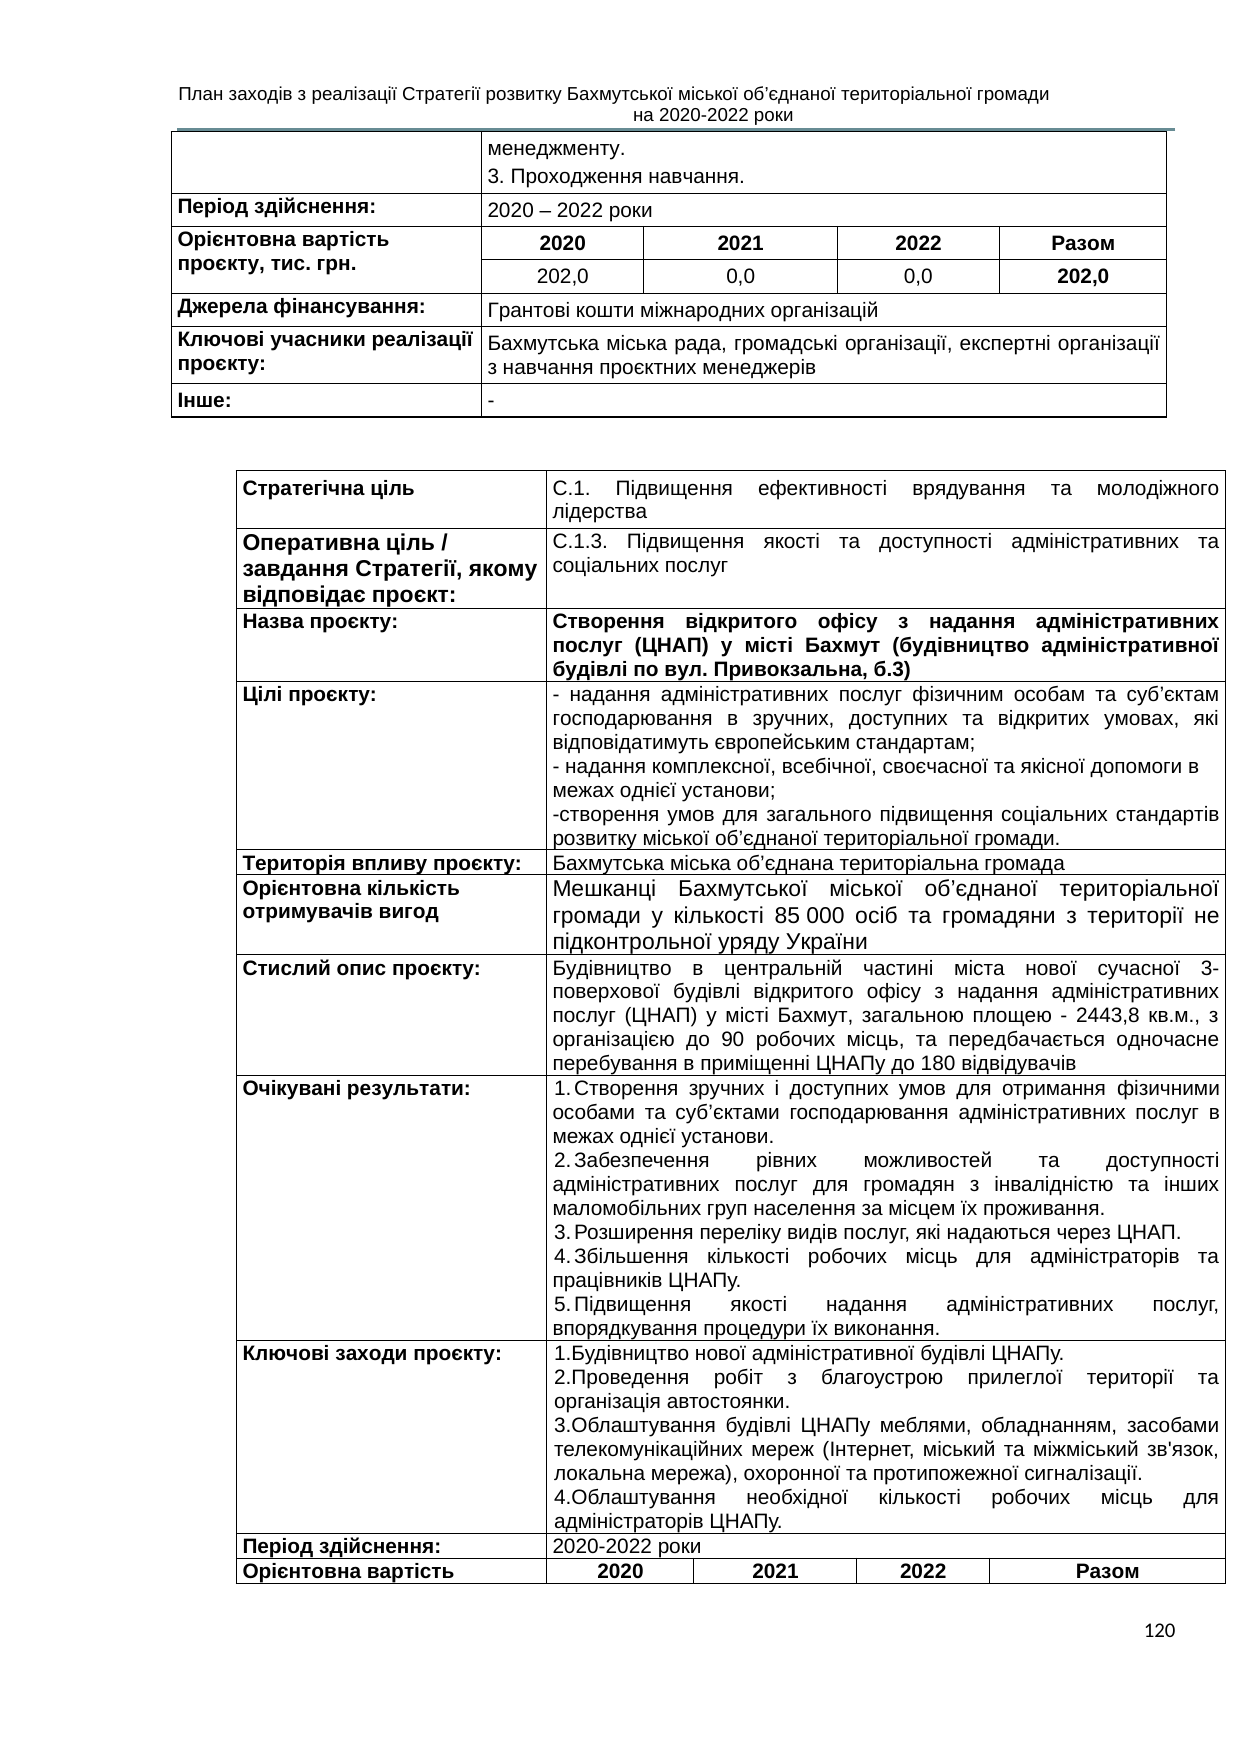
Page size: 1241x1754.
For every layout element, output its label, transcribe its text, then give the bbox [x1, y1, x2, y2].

table_cell 202,0 [1000, 260, 1166, 292]
table_cell С.1.3. Підвищення якості та доступності адміністративних та соціальних послуг [547, 529, 1225, 608]
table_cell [237, 1559, 546, 1582]
table_cell 2022 [857, 1559, 989, 1582]
table_cell Бахмутська міська об’єднана територіальна громада [547, 850, 1225, 874]
table_cell Період здійснення: [172, 194, 481, 226]
table_cell Разом [1000, 227, 1166, 259]
table_cell 1.Будівництво нової адміністративної будівлі ЦНАПу. 2.Проведення робіт з благоустрою прилеглої території та організація автостоянки. 3.Облаштування будівлі ЦНАПу меблями, обладнанням, засобами телекомунікаційних мереж (Інтернет, міський та міжміський зв'язок, локальна мережа), охоронної та протипожежної сигналізації. 4.Облаштування необхідної кількості робочих місць для адміністраторів ЦНАПу. [547, 1341, 1225, 1532]
table_cell 2020-2022 роки [547, 1534, 1225, 1557]
table_cell 2020 [547, 1559, 693, 1582]
table_cell Джерела фінансування: [172, 294, 481, 326]
table_cell Ключові учасники реалізації проєкту: [172, 327, 481, 383]
table_cell - [482, 384, 1166, 416]
table_cell Територія впливу проєкту: [237, 850, 546, 874]
table_cell Бахмутська міська рада, громадські організації, експертні організації з навчання проєктних менеджерів [482, 327, 1166, 383]
table_cell Інше: [172, 384, 481, 416]
table_cell 0,0 [838, 260, 999, 292]
table_cell Ключові заходи проєкту: [237, 1341, 546, 1532]
table_header С.1. Підвищення ефективності врядування та молодіжного лідерства [547, 471, 1225, 527]
table_cell Назва проєкту: [237, 609, 546, 681]
table_cell Грантові кошти міжнародних організацій [482, 294, 1166, 326]
table_cell 0,0 [644, 260, 837, 292]
table_cell Орієнтовна вартість проєкту, тис. грн. [172, 227, 481, 292]
table_cell Очікувані результати: [237, 1076, 546, 1340]
table_cell Створення відкритого офісу з надання адміністративних послуг (ЦНАП) у місті Бахмут (будівництво адміністративної будівлі по вул. Привокзальна, б.3) [547, 609, 1225, 681]
table_cell Разом [990, 1559, 1225, 1582]
table_cell Орієнтовна кількість отримувачів вигод [237, 875, 546, 954]
table_cell 2021 [644, 227, 837, 259]
table_cell Оперативна ціль / завдання Стратегії, якому відповідає проєкт: [237, 529, 546, 608]
table_cell 2020 [482, 227, 643, 259]
table_header Стратегічна ціль [237, 471, 546, 527]
table_cell 2021 [694, 1559, 856, 1582]
table_cell - надання адміністративних послуг фізичним особам та суб’єктам господарювання в зручних, доступних та відкритих умовах, які відповідатимуть європейським стандартам; - надання комплексної, всебічної, своєчасної та якісної допомоги в межах однієї установи; -створення умов для загального підвищення соціальних стандартів розвитку міської об’єднаної територіальної громади. [547, 682, 1225, 849]
table_cell 2022 [838, 227, 999, 259]
table_cell Будівництво в центральній частині міста нової сучасної 3-поверхової будівлі відкритого офісу з надання адміністративних послуг (ЦНАП) у місті Бахмут, загальною площею - 2443,8 кв.м., з організацією до 90 робочих місць, та передбачається одночасне перебування в приміщенні ЦНАПу до 180 відвідувачів [547, 955, 1225, 1075]
table_cell Період здійснення: [237, 1534, 546, 1557]
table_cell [172, 132, 481, 192]
table_cell Стислий опис проєкту: [237, 955, 546, 1075]
table_cell Створення зручних і доступних умов для отримання фізичними особами та суб’єктами господарювання адміністративних послуг в межах однієї установи. Забезпечення рівних можливостей та доступності адміністративних послуг для громадян з інвалідністю та інших маломобільних груп населення за місцем їх проживання. Розширення переліку видів послуг, які надаються через ЦНАП. Збільшення кількості робочих місць для адміністраторів та працівників ЦНАПу. Підвищення якості надання адміністративних послуг, впорядкування процедури їх виконання. [547, 1076, 1225, 1340]
table_cell 2020 – 2022 роки [482, 194, 1166, 226]
table_cell Цілі проєкту: [237, 682, 546, 849]
table_cell 202,0 [482, 260, 643, 292]
table_cell Мешканці Бахмутської міської об’єднаної територіальної громади у кількості 85 000 осіб та громадяни з території не підконтрольної уряду України [547, 875, 1225, 954]
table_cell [482, 132, 1166, 192]
